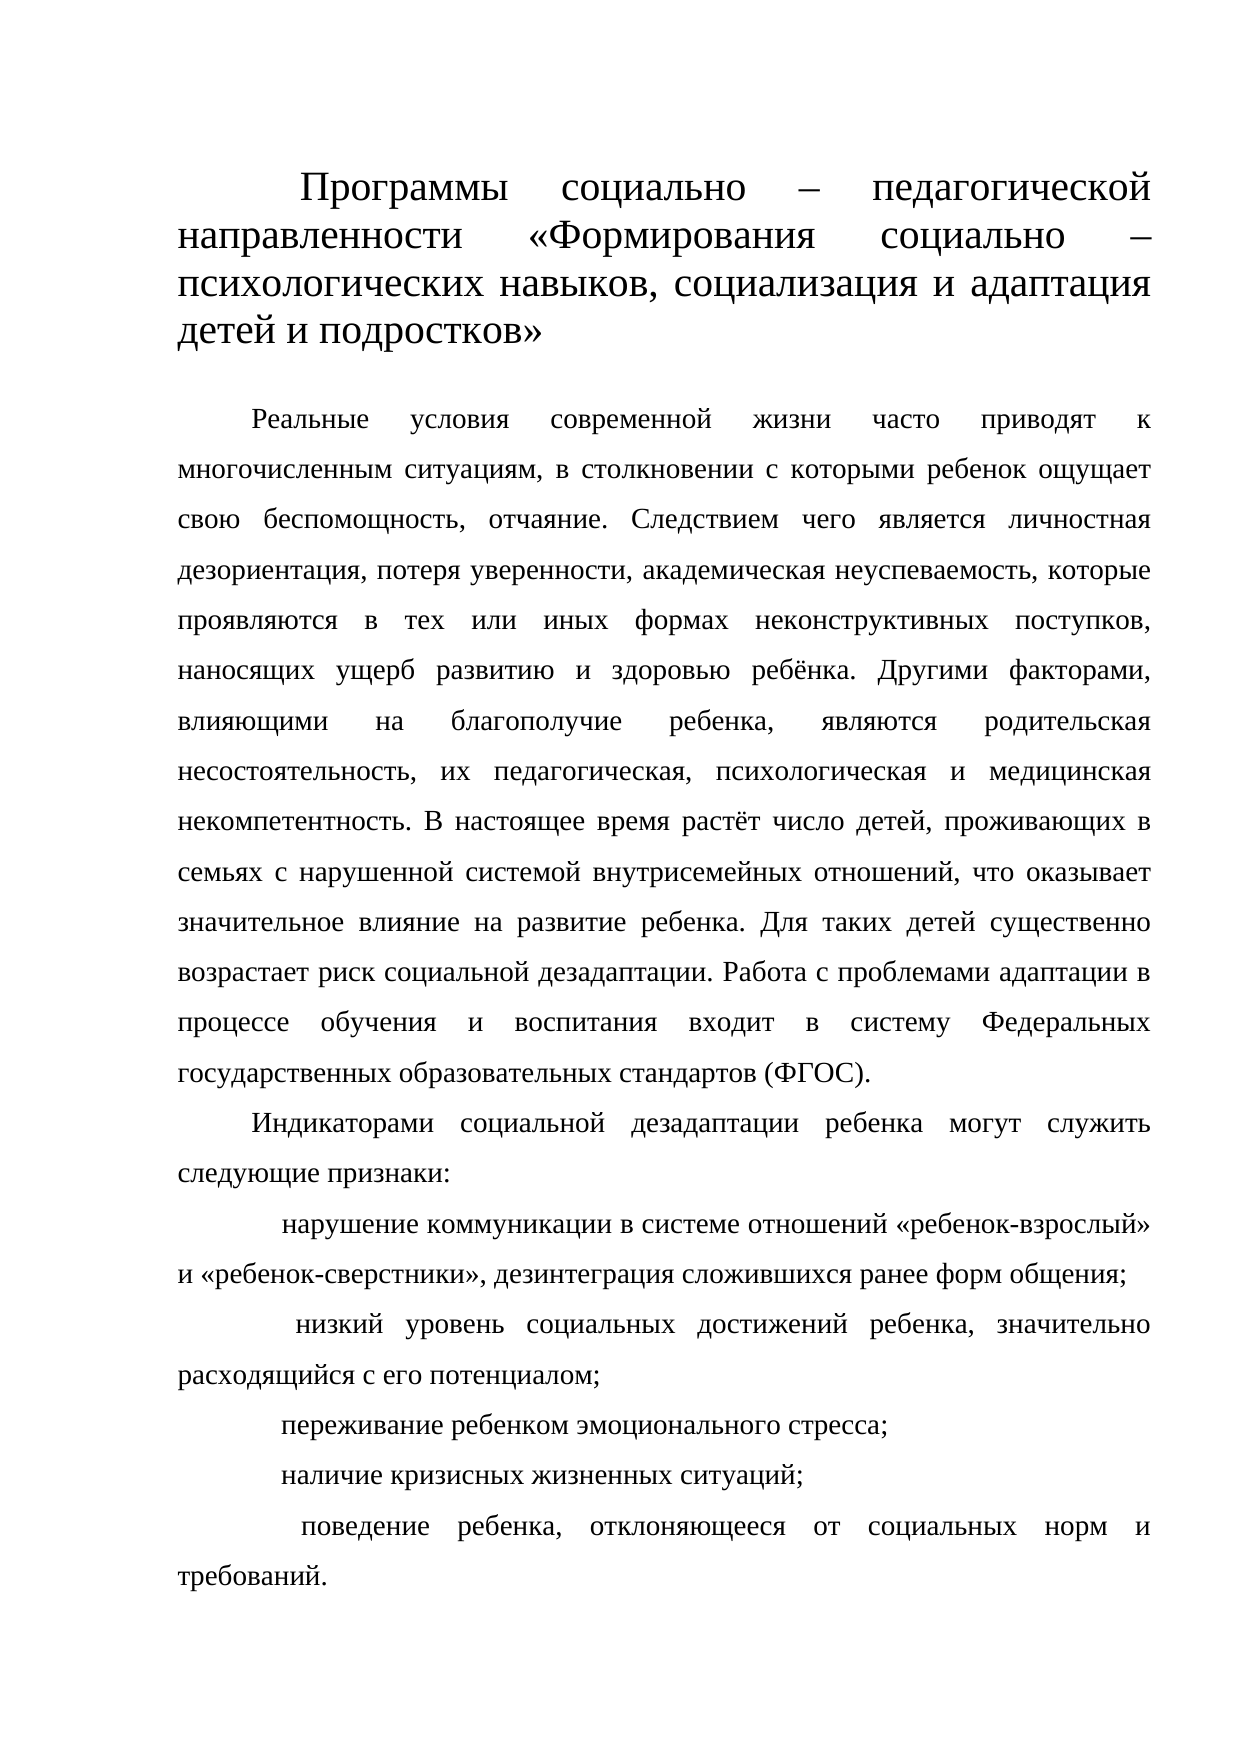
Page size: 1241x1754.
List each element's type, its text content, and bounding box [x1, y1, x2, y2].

text  поведение ребенка, отклоняющееся от социальных норм и требований. [177, 1508, 1152, 1592]
text Индикаторами социальной дезадаптации ребенка могут служить следующие признаки: [177, 1105, 1152, 1189]
text  низкий уровень социальных достижений ребенка, значительно расходящийся с его потенциалом; [177, 1306, 1152, 1390]
text  наличие кризисных жизненных ситуаций; [177, 1457, 1152, 1491]
text  нарушение коммуникации в системе отношений «ребенок-взрослый» и «ребенок-сверстники», дезинтеграция сложившихся ранее форм общения; [177, 1206, 1152, 1290]
text Реальные условия современной жизни часто приводят к многочисленным ситуациям, в столкновении с которыми ребенок ощущает свою беспомощность, отчаяние. Следствием чего является личностная дезориентация, потеря уверенности, академическая неуспеваемость, которые проявляются в тех или иных формах неконструктивных поступков, наносящих ущерб развитию и здоровью ребёнка. Другими факторами, влияющими на благополучие ребенка, являются родительская несостоятельность, их педагогическая, психологическая и медицинская некомпетентность. В настоящее время растёт число детей, проживающих в семьях с нарушенной системой внутрисемейных отношений, что оказывает значительное влияние на развитие ребенка. Для таких детей существенно возрастает риск социальной дезадаптации. Работа с проблемами адаптации в процессе обучения и воспитания входит в систему Федеральных государственных образовательных стандартов (ФГОС). [177, 401, 1152, 1088]
text  переживание ребенком эмоционального стресса; [177, 1407, 1152, 1441]
text Программы социально – педагогической направленности «Формирования социально – психологических навыков, социализация и адаптация детей и подростков» [177, 161, 1152, 353]
